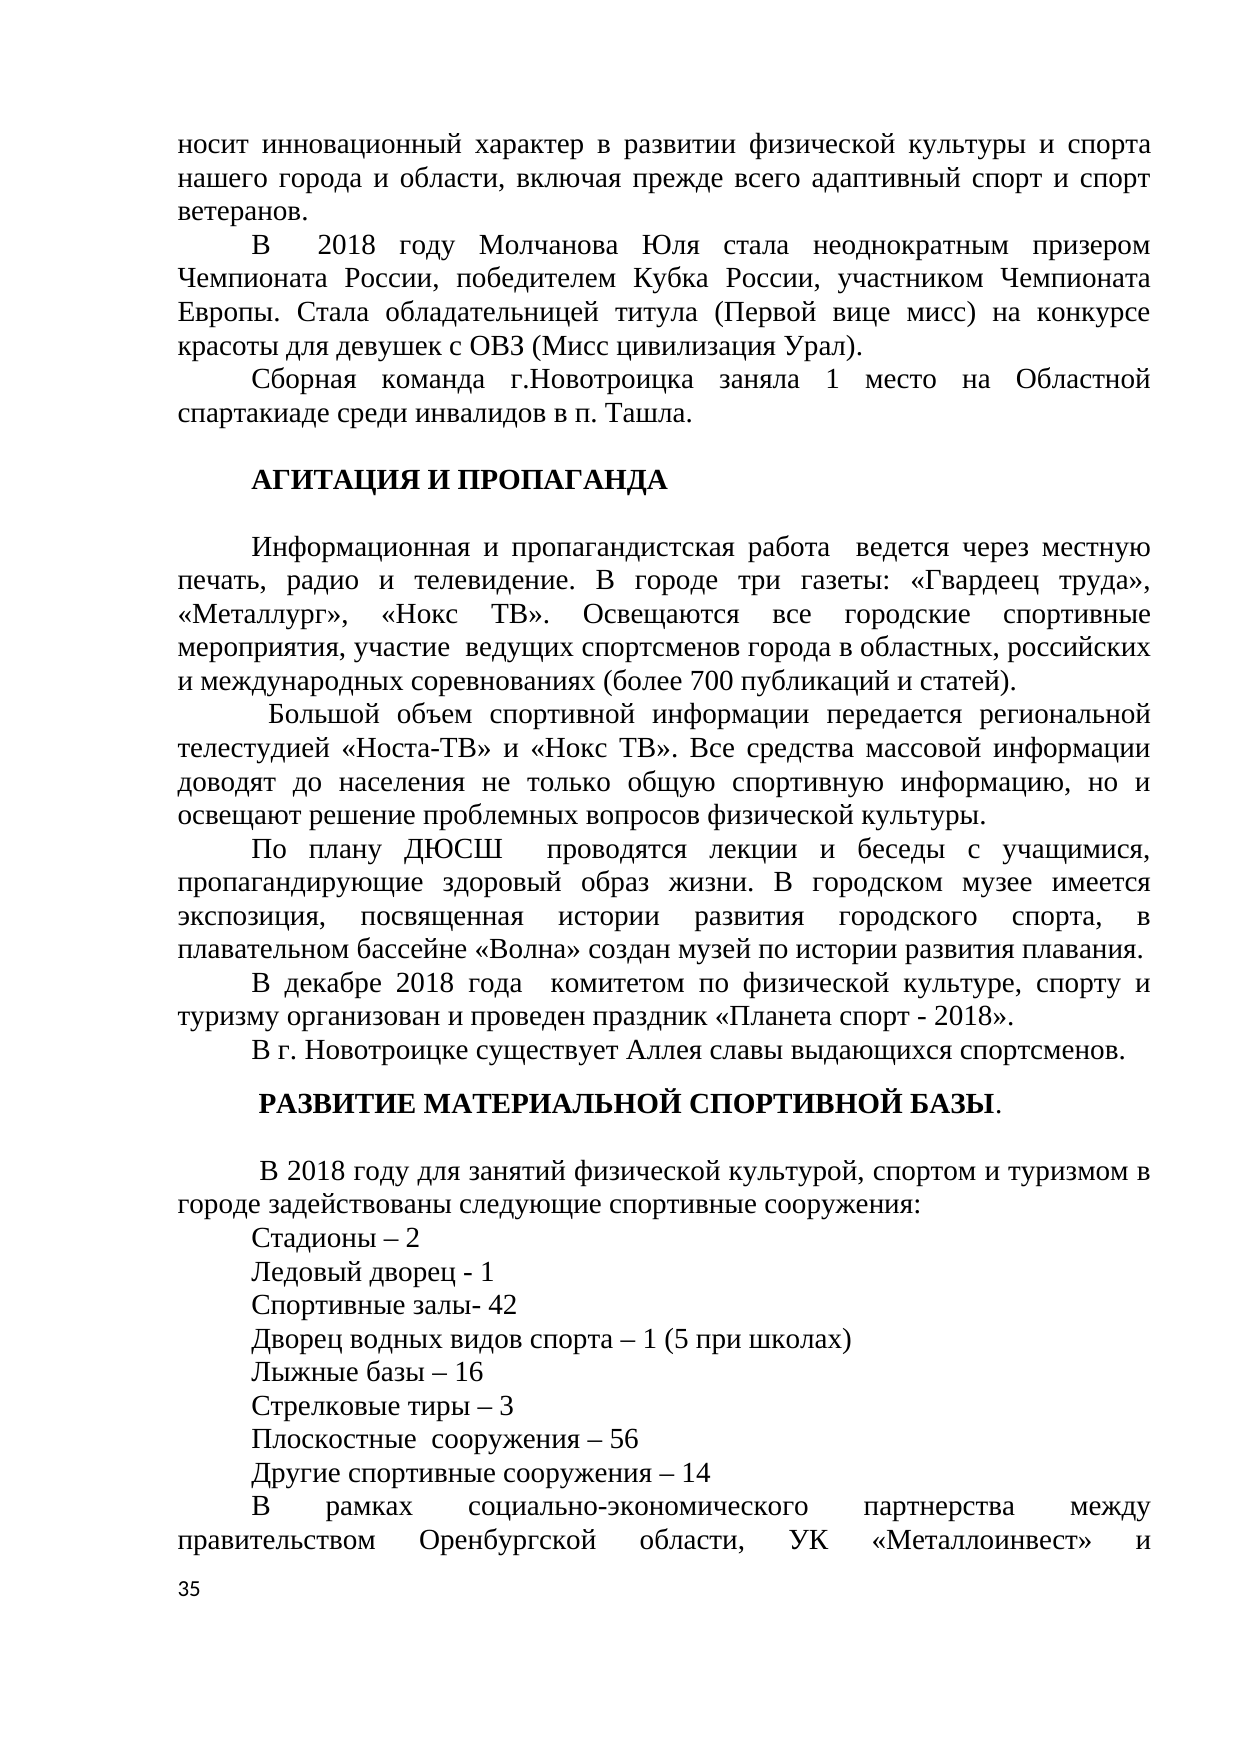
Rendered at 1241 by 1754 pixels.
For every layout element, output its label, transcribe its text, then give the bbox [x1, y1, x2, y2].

text Большой объем спортивной информации передается региональной телестудией «Носта-ТВ» и «Нокс ТВ». Все средства массовой информации доводят до населения не только общую спортивную информацию, но и освещают решение проблемных вопросов физической культуры. [177, 697, 1152, 831]
text В г. Новотроицке существует Аллея славы выдающихся спортсменов. [177, 1032, 1152, 1066]
text Стадионы – 2 [177, 1220, 1152, 1254]
text Стрелковые тиры – 3 [177, 1388, 1152, 1421]
text По плану ДЮСШ проводятся лекции и беседы с учащимися, пропагандирующие здоровый образ жизни. В городском музее имеется экспозиция, посвященная истории развития городского спорта, в плавательном бассейне «Волна» создан музей по истории развития плавания. [177, 831, 1152, 965]
text Другие спортивные сооружения – 14 [177, 1455, 1152, 1488]
text Лыжные базы – 16 [177, 1354, 1152, 1388]
text Информационная и пропагандистская работа ведется через местную печать, радио и телевидение. В городе три газеты: «Гвардеец труда», «Металлург», «Нокс ТВ». Освещаются все городские спортивные мероприятия, участие ведущих спортсменов города в областных, российских и международных соревнованиях (более 700 публикаций и статей). [177, 529, 1152, 697]
text АГИТАЦИЯ И ПРОПАГАНДА [177, 462, 1152, 495]
text В 2018 году Молчанова Юля стала неоднократным призером Чемпионата России, победителем Кубка России, участником Чемпионата Европы. Стала обладательницей титула (Первой вице мисс) на конкурсе красоты для девушек с ОВЗ (Мисс цивилизация Урал). [177, 227, 1152, 361]
text Плоскостные сооружения – 56 [177, 1421, 1152, 1455]
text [177, 1488, 1152, 1556]
text Сборная команда г.Новотроицка заняла 1 место на Областной спартакиаде среди инвалидов в п. Ташла. [177, 361, 1152, 428]
text В декабре 2018 года комитетом по физической культуре, спорту и туризму организован и проведен праздник «Планета спорт - 2018». [177, 965, 1152, 1032]
text Ледовый дворец - 1 [177, 1254, 1152, 1287]
text В 2018 году для занятий физической культурой, спортом и туризмом в городе задействованы следующие спортивные сооружения: [177, 1153, 1152, 1220]
text Спортивные залы- 42 [177, 1287, 1152, 1321]
text РАЗВИТИЕ МАТЕРИАЛЬНОЙ СПОРТИВНОЙ БАЗЫ. [177, 1086, 1152, 1119]
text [177, 126, 1152, 227]
text Дворец водных видов спорта – 1 (5 при школах) [177, 1321, 1152, 1354]
